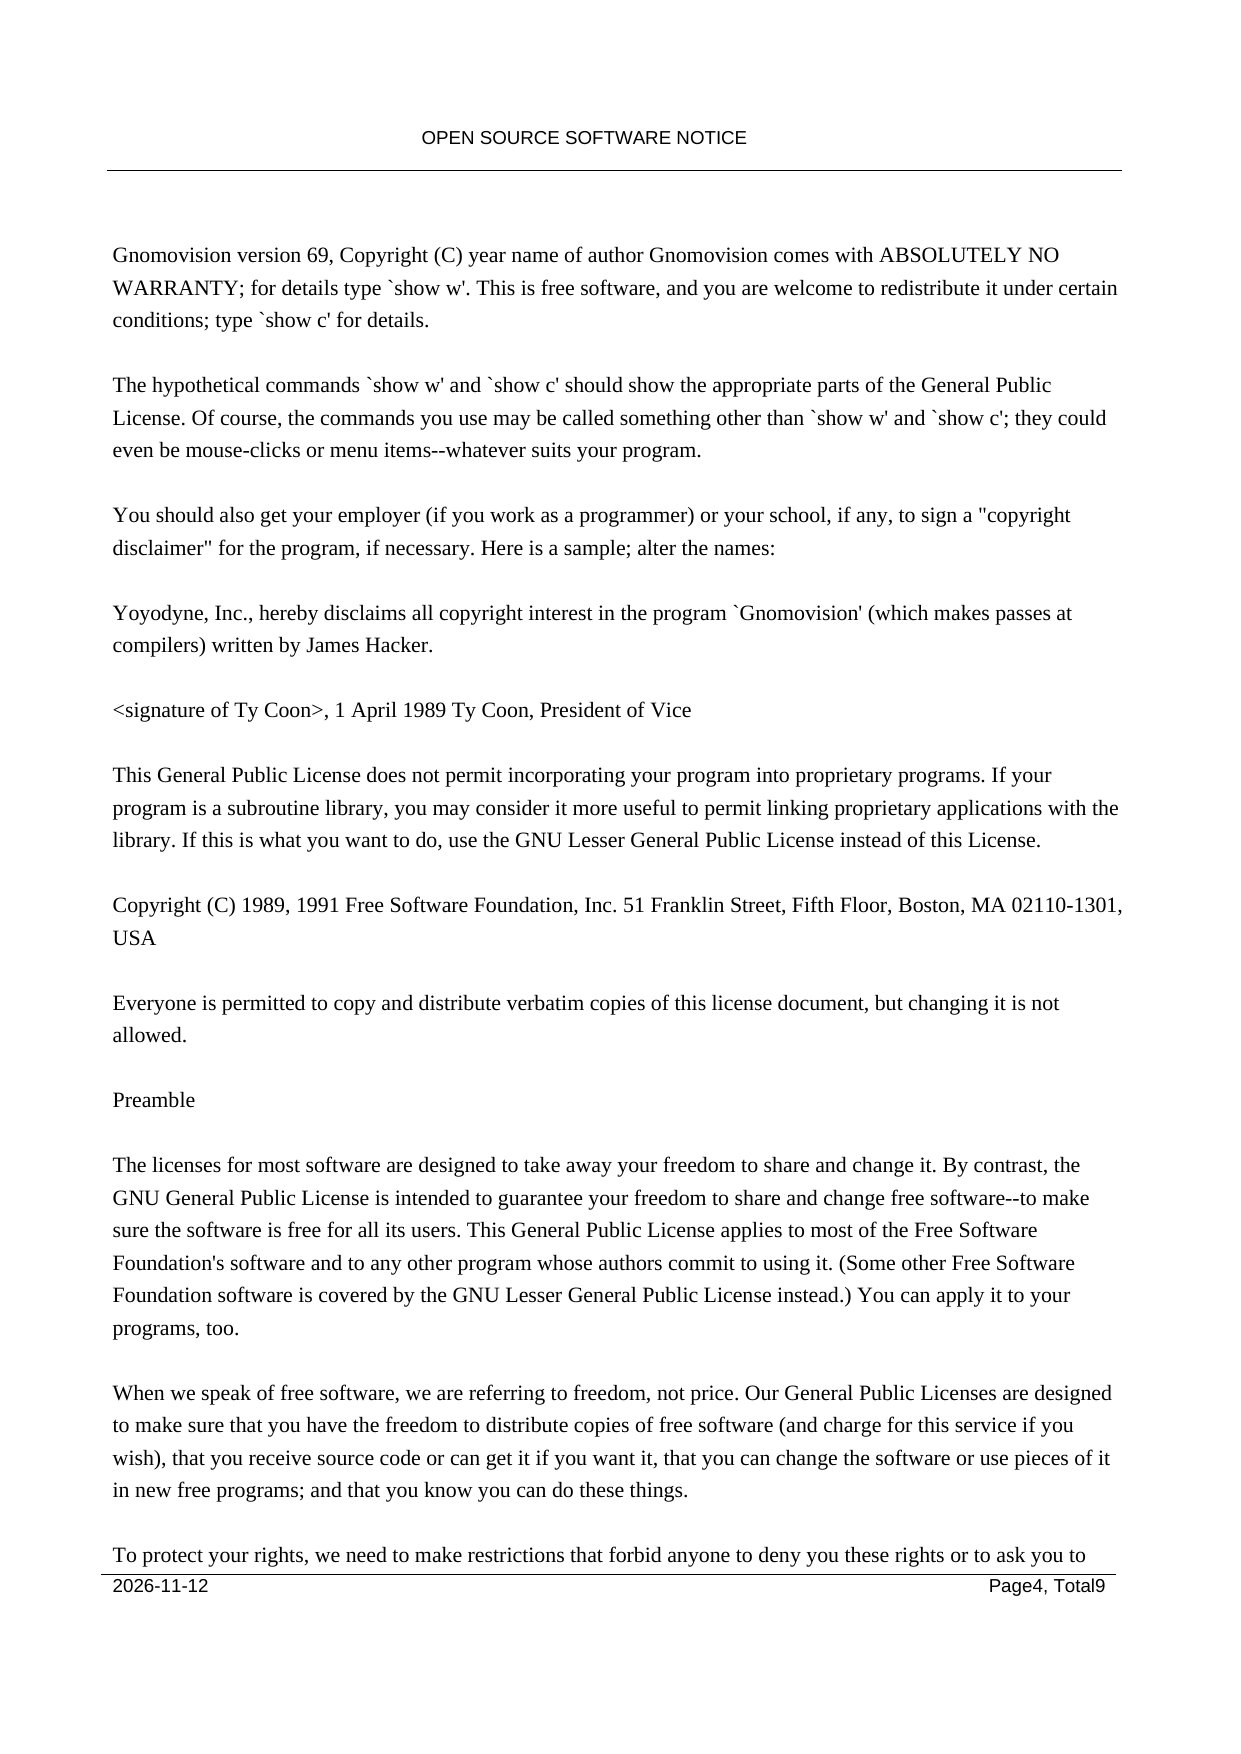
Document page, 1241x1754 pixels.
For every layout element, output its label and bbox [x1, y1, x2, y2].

text [112, 206, 1128, 1571]
